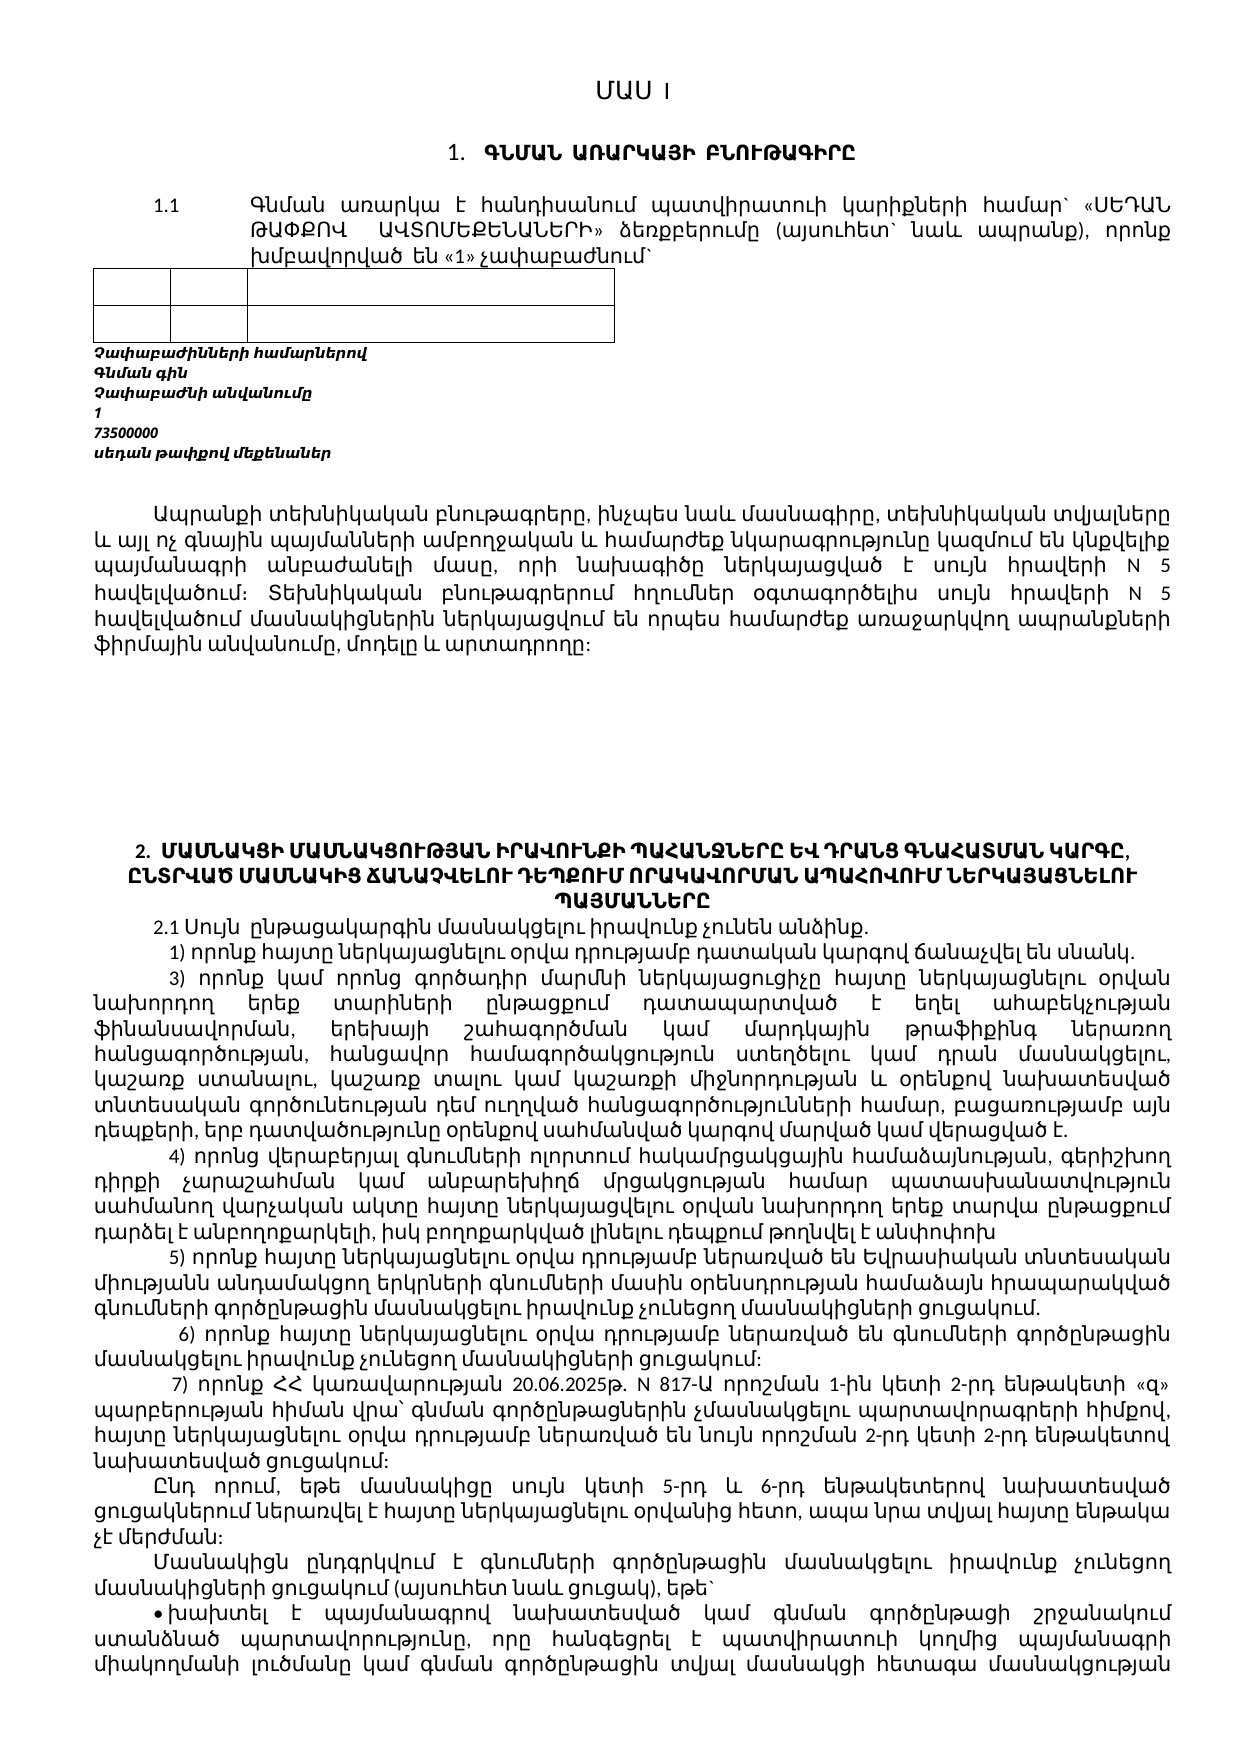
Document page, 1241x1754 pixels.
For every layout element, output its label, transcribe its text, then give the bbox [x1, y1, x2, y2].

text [94, 1600, 1171, 1677]
text Մասնակիցն ընդգրկվում է գնումների գործընթացին մասնակցելու իրավունք չունեցող մասնակիցների ցուցակում (այսուհետ նաև ցուցակ), եթե` [94, 1549, 1171, 1600]
text 1) որոնք հայտը ներկայացնելու օրվա դրությամբ դատական կարգով ճանաչվել են սնանկ. [94, 939, 1171, 965]
text 2.1 Սույն ընթացակարգին մասնակցելու իրավունք չունեն անձինք. [94, 914, 1171, 939]
text 7) որոնք ՀՀ կառավարության 20.06.2025թ. N 817-Ա որոշման 1-ին կետի 2-րդ ենթակետի «զ» պարբերության հիման վրա՝ գնման գործընթացներին չմասնակցելու պարտավորագրերի հիմքով, հայտը ներկայացնելու օրվա դրությամբ ներառված են նույն որոշման 2-րդ կետի 2-րդ ենթակետով նախատեսված ցուցակում: [94, 1372, 1171, 1473]
text 3) որոնք կամ որոնց գործադիր մարմնի ներկայացուցիչը հայտը ներկայացնելու օրվան նախորդող երեք տարիների ընթացքում դատապարտված է եղել ահաբեկչության ֆինանսավորման, երեխայի շահագործման կամ մարդկային թրաֆիքինգ ներառող հանցագործության, հանցավոր համագործակցություն ստեղծելու կամ դրան մասնակցելու, կաշառք ստանալու, կաշառք տալու կամ կաշառքի միջնորդության և օրենքով նախատեսված տնտեսական գործունեության դեմ ուղղված հանցագործությունների համար, բացառությամբ այն դեպքերի, երբ դատվածությունը օրենքով սահմանված կարգով մարված կամ վերացված է. [94, 965, 1171, 1143]
text Ապրանքի տեխնիկական բնութագրերը, ինչպես նաև մասնագիրը, տեխնիկական տվյալները և այլ ոչ գնային պայմանների ամբողջական և համարժեք նկարագրությունը կազմում են կնքվելիք պայմանագրի անբաժանելի մասը, որի նախագիծը ներկայացված է սույն հրավերի N 5 հավելվածում։ Տեխնիկական բնութագրերում հղումներ օգտագործելիս սույն հրավերի N 5 հավելվածում մասնակիցներին ներկայացվում են որպես համարժեք առաջարկվող ապրանքների ֆիրմային անվանումը, մոդելը և արտադրողը: [94, 501, 1171, 657]
text ՄԱՍ I [94, 75, 1171, 106]
text 5) որոնք հայտը ներկայացնելու օրվա դրությամբ ներառված են Եվրասիական տնտեսական միությանն անդամակցող երկրների գնումների մասին օրենսդրության համաձայն հրապարակված գնումների գործընթացին մասնակցելու իրավունք չունեցող մասնակիցների ցուցակում. [94, 1244, 1171, 1321]
list ԳՆՄԱՆ ԱՌԱՐԿԱՅԻ ԲՆՈՒԹԱԳԻՐԸ [131, 136, 1171, 167]
text 6) որոնք հայտը ներկայացնելու օրվա դրությամբ ներառված են գնումների գործընթացին մասնակցելու իրավունք չունեցող մասնակիցների ցուցակում: [94, 1321, 1171, 1372]
text 2. ՄԱՍՆԱԿՑԻ ՄԱՍՆԱԿՑՈՒԹՅԱՆ ԻՐԱՎՈՒՆՔԻ ՊԱՀԱՆՋՆԵՐԸ ԵՎ ԴՐԱՆՑ ԳՆԱՀԱՏՄԱՆ ԿԱՐԳԸ, ԸՆՏՐՎԱԾ ՄԱՍՆԱԿԻՑ ՃԱՆԱՉՎԵԼՈՒ ԴԵՊՔՈՒՄ ՈՐԱԿԱՎՈՐՄԱՆ ԱՊԱՀՈՎՈՒՄ ՆԵՐԿԱՅԱՑՆԵԼՈՒ ՊԱՅՄԱՆՆԵՐԸ [94, 838, 1171, 914]
text Ընդ որում, եթե մասնակիցը սույն կետի 5-րդ և 6-րդ ենթակետերով նախատեսված ցուցակներում ներառվել է հայտը ներկայացնելու օրվանից հետո, ապա նրա տվյալ հայտը ենթակա չէ մերժման: [94, 1473, 1171, 1549]
text 4) որոնց վերաբերյալ գնումների ոլորտում հակամրցակցային համաձայնության, գերիշխող դիրքի չարաշահման կամ անբարեխիղճ մրցակցության համար պատասխանատվություն սահմանող վարչական ակտը հայտը ներկայացվելու օրվան նախորդող երեք տարվա ընթացքում դարձել է անբողոքարկելի, իսկ բողոքարկված լինելու դեպքում թողնվել է անփոփոխ [94, 1143, 1171, 1244]
subtitle Գնման առարկա է հանդիսանում պատվիրատուի կարիքների համար` «ՍԵԴԱՆ ԹԱՓՔՈՎ ԱՎՏՈՄԵՔԵՆԱՆԵՐԻ» ձեռքբերումը (այսուհետ` նաև ապրանք), որոնք խմբավորված են «1» չափաբաժնում` [153, 192, 1171, 268]
